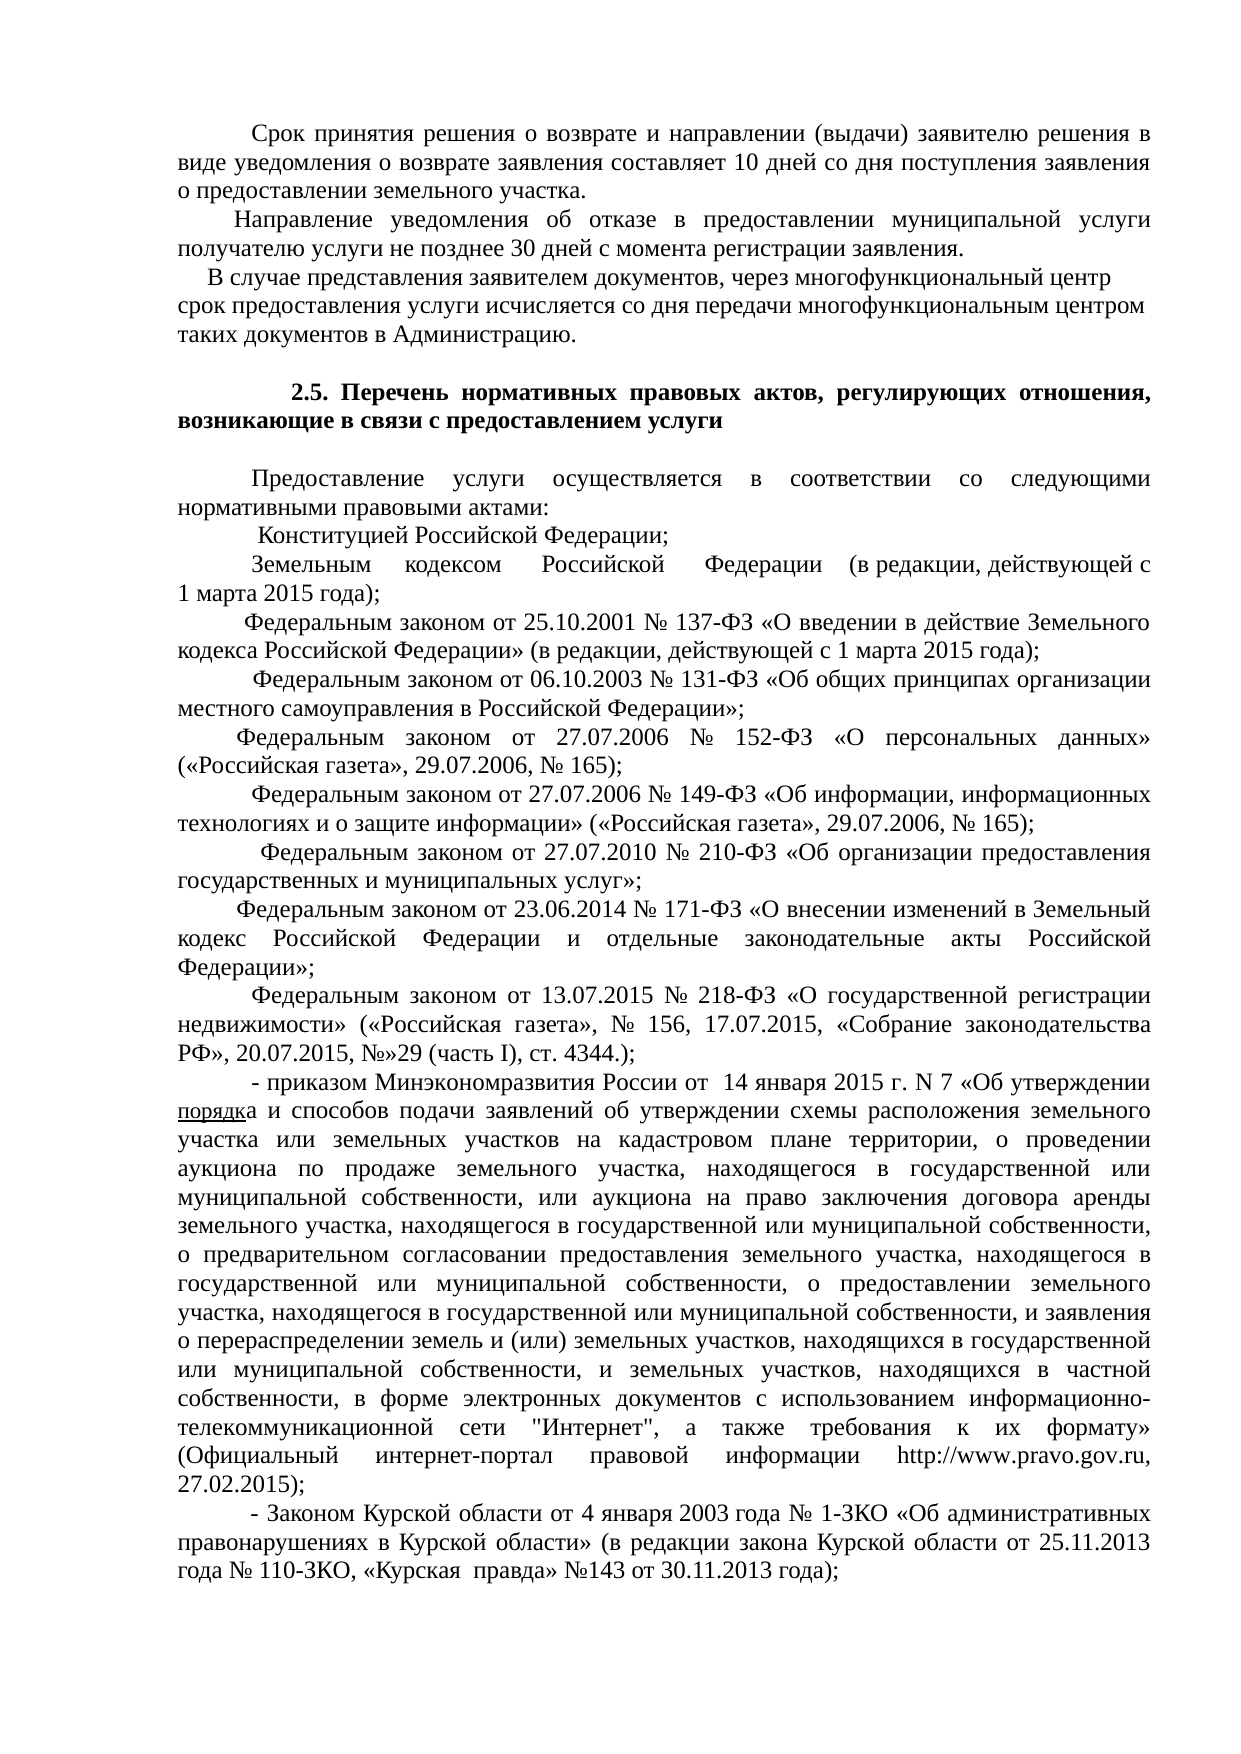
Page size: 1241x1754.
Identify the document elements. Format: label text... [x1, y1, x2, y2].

text Предоставление услуги осуществляется в соответствии со следующими нормативными правовыми актами: [177, 463, 1152, 521]
text 2.5. Перечень нормативных правовых актов, регулирующих отношения, возникающие в связи с предоставлением услуги [177, 377, 1152, 434]
text Конституцией Российской Федерации; [177, 521, 1152, 549]
text Федеральным законом от 27.07.2006 № 149-ФЗ «Об информации, информационных технологиях и о защите информации» («Российская газета», 29.07.2006, № 165); [177, 779, 1152, 837]
text Срок принятия решения о возврате и направлении (выдачи) заявителю решения в виде уведомления о возврате заявления составляет 10 дней со дня поступления заявления о предоставлении земельного участка. [177, 118, 1152, 204]
text Федеральным законом от 25.10.2001 № 137-ФЗ «О введении в действие Земельного кодекса Российской Федерации» (в редакции, действующей с 1 марта 2015 года); [177, 607, 1152, 664]
text Направление уведомления об отказе в предоставлении муниципальной услуги получателю услуги не позднее 30 дней с момента регистрации заявления. [177, 204, 1152, 262]
text - приказом Минэкономразвития России от 14 января 2015 г. N 7 «Об утверждении порядка и способов подачи заявлений об утверждении схемы расположения земельного участка или земельных участков на кадастровом плане территории, о проведении аукциона по продаже земельного участка, находящегося в государственной или муниципальной собственности, или аукциона на право заключения договора аренды земельного участка, находящегося в государственной или муниципальной собственности, о предварительном согласовании предоставления земельного участка, находящегося в государственной или муниципальной собственности, о предоставлении земельного участка, находящегося в государственной или муниципальной собственности, и заявления о перераспределении земель и (или) земельных участков, находящихся в государственной или муниципальной собственности, и земельных участков, находящихся в частной собственности, в форме электронных документов с использованием информационно-телекоммуникационной сети "Интернет", а также требования к их формату» (Официальный интернет-портал правовой информации http://www.pravo.gov.ru, 27.02.2015); [177, 1067, 1152, 1498]
text Федеральным законом от 27.07.2010 № 210-ФЗ «Об организации предоставления государственных и муниципальных услуг»; [177, 837, 1152, 894]
text Федеральным законом от 27.07.2006 № 152-ФЗ «О персональных данных» («Российская газета», 29.07.2006, № 165); [177, 722, 1152, 779]
text Федеральным законом от 06.10.2003 № 131-ФЗ «Об общих принципах организации местного самоуправления в Российской Федерации»; [177, 664, 1152, 722]
text Земельным кодексом Российской Федерации (в редакции, действующей с 1 марта 2015 года); [177, 549, 1152, 607]
text Федеральным законом от 13.07.2015 № 218-ФЗ «О государственной регистрации недвижимости» («Российская газета», № 156, 17.07.2015, «Собрание законодательства РФ», 20.07.2015, №»29 (часть I), ст. 4344.); [177, 981, 1152, 1067]
text Федеральным законом от 23.06.2014 № 171-ФЗ «О внесении изменений в Земельный кодекс Российской Федерации и отдельные законодательные акты Российской Федерации»; [177, 894, 1152, 981]
text - Законом Курской области от 4 января 2003 года № 1-ЗКО «Об административных правонарушениях в Курской области» (в редакции закона Курской области от 25.11.2013 года № 110-ЗКО, «Курская правда» №143 от 30.11.2013 года); [177, 1498, 1152, 1584]
text В случае представления заявителем документов, через многофункциональный центр срок предоставления услуги исчисляется со дня передачи многофункциональным центром таких документов в Администрацию. [177, 262, 1152, 348]
